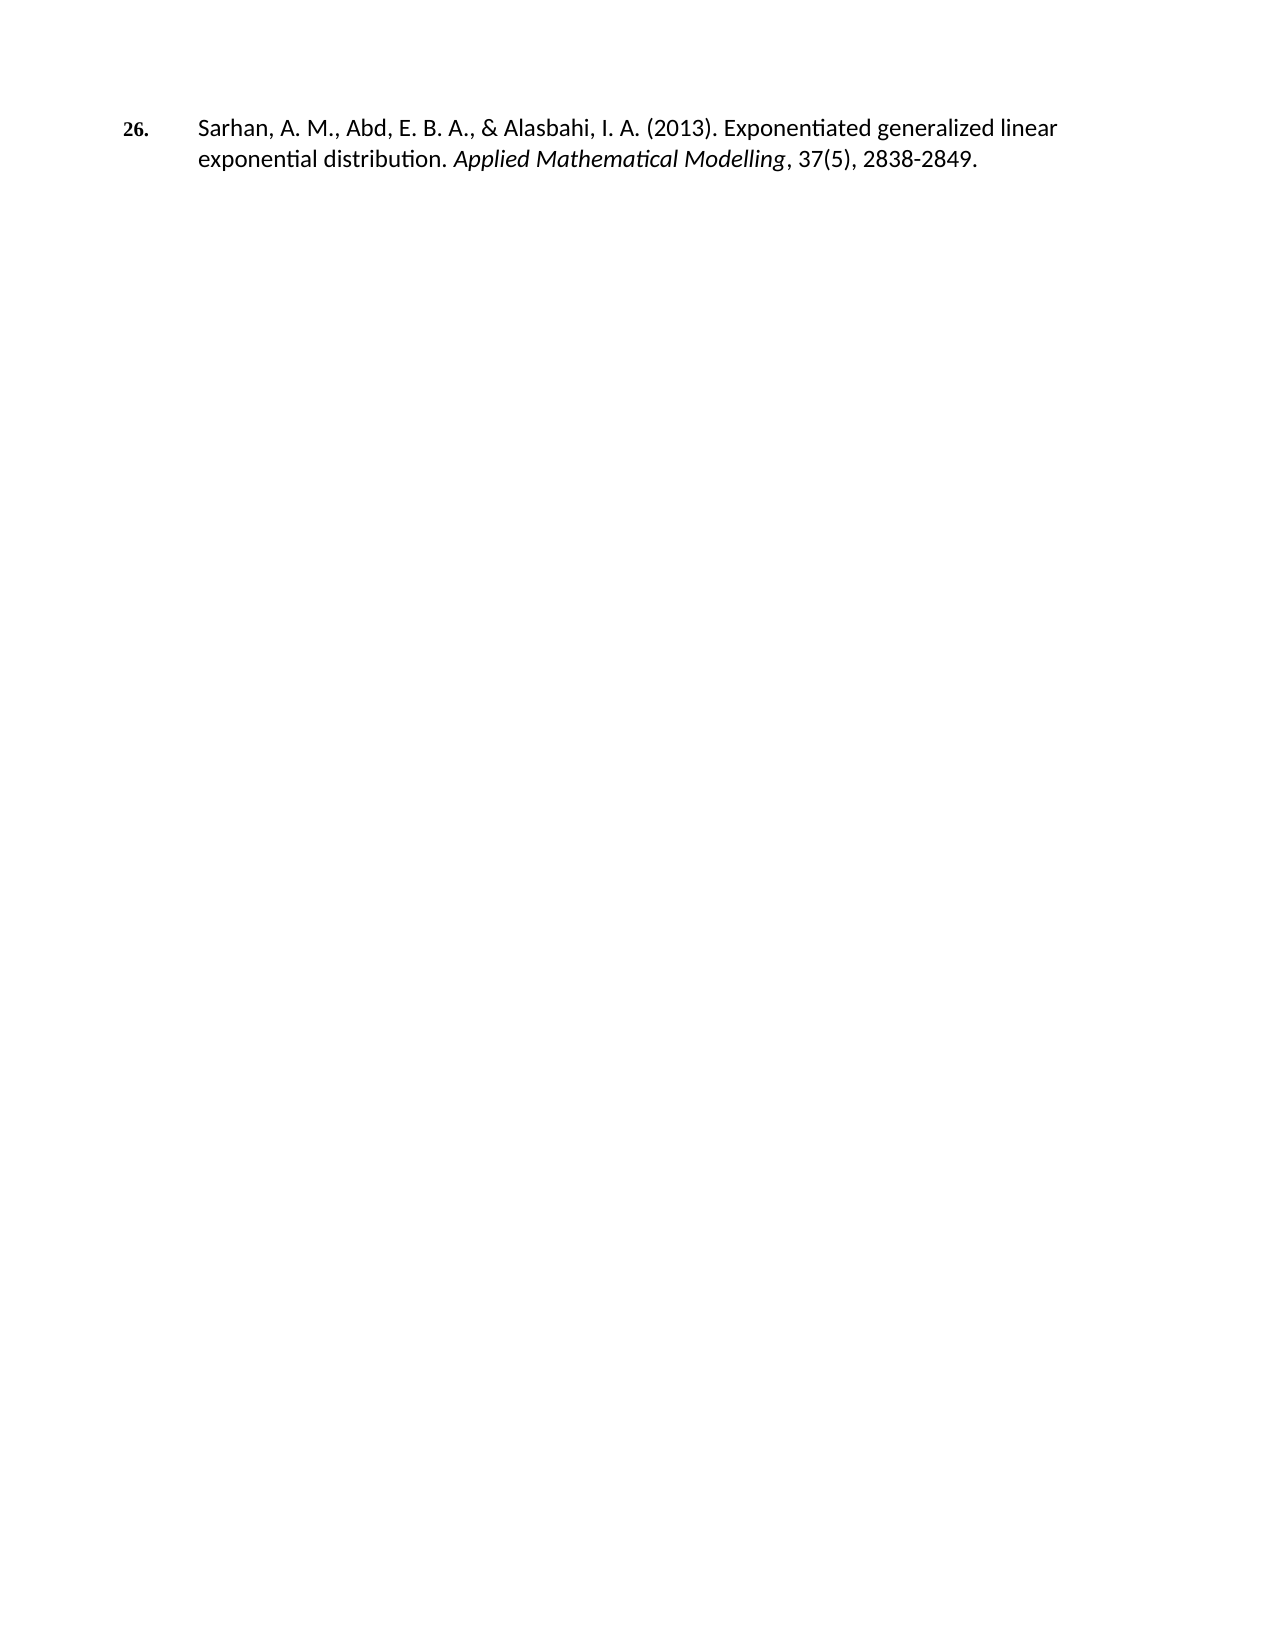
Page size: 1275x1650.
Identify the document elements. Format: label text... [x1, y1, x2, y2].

list Sarhan, A. M., Abd, E. B. A., & Alasbahi, I. A. (2013). Exponentiated generalized linear exponential distribution. Applied Mathematical Modelling, 37(5), 2838-2849. [123, 112, 1162, 173]
